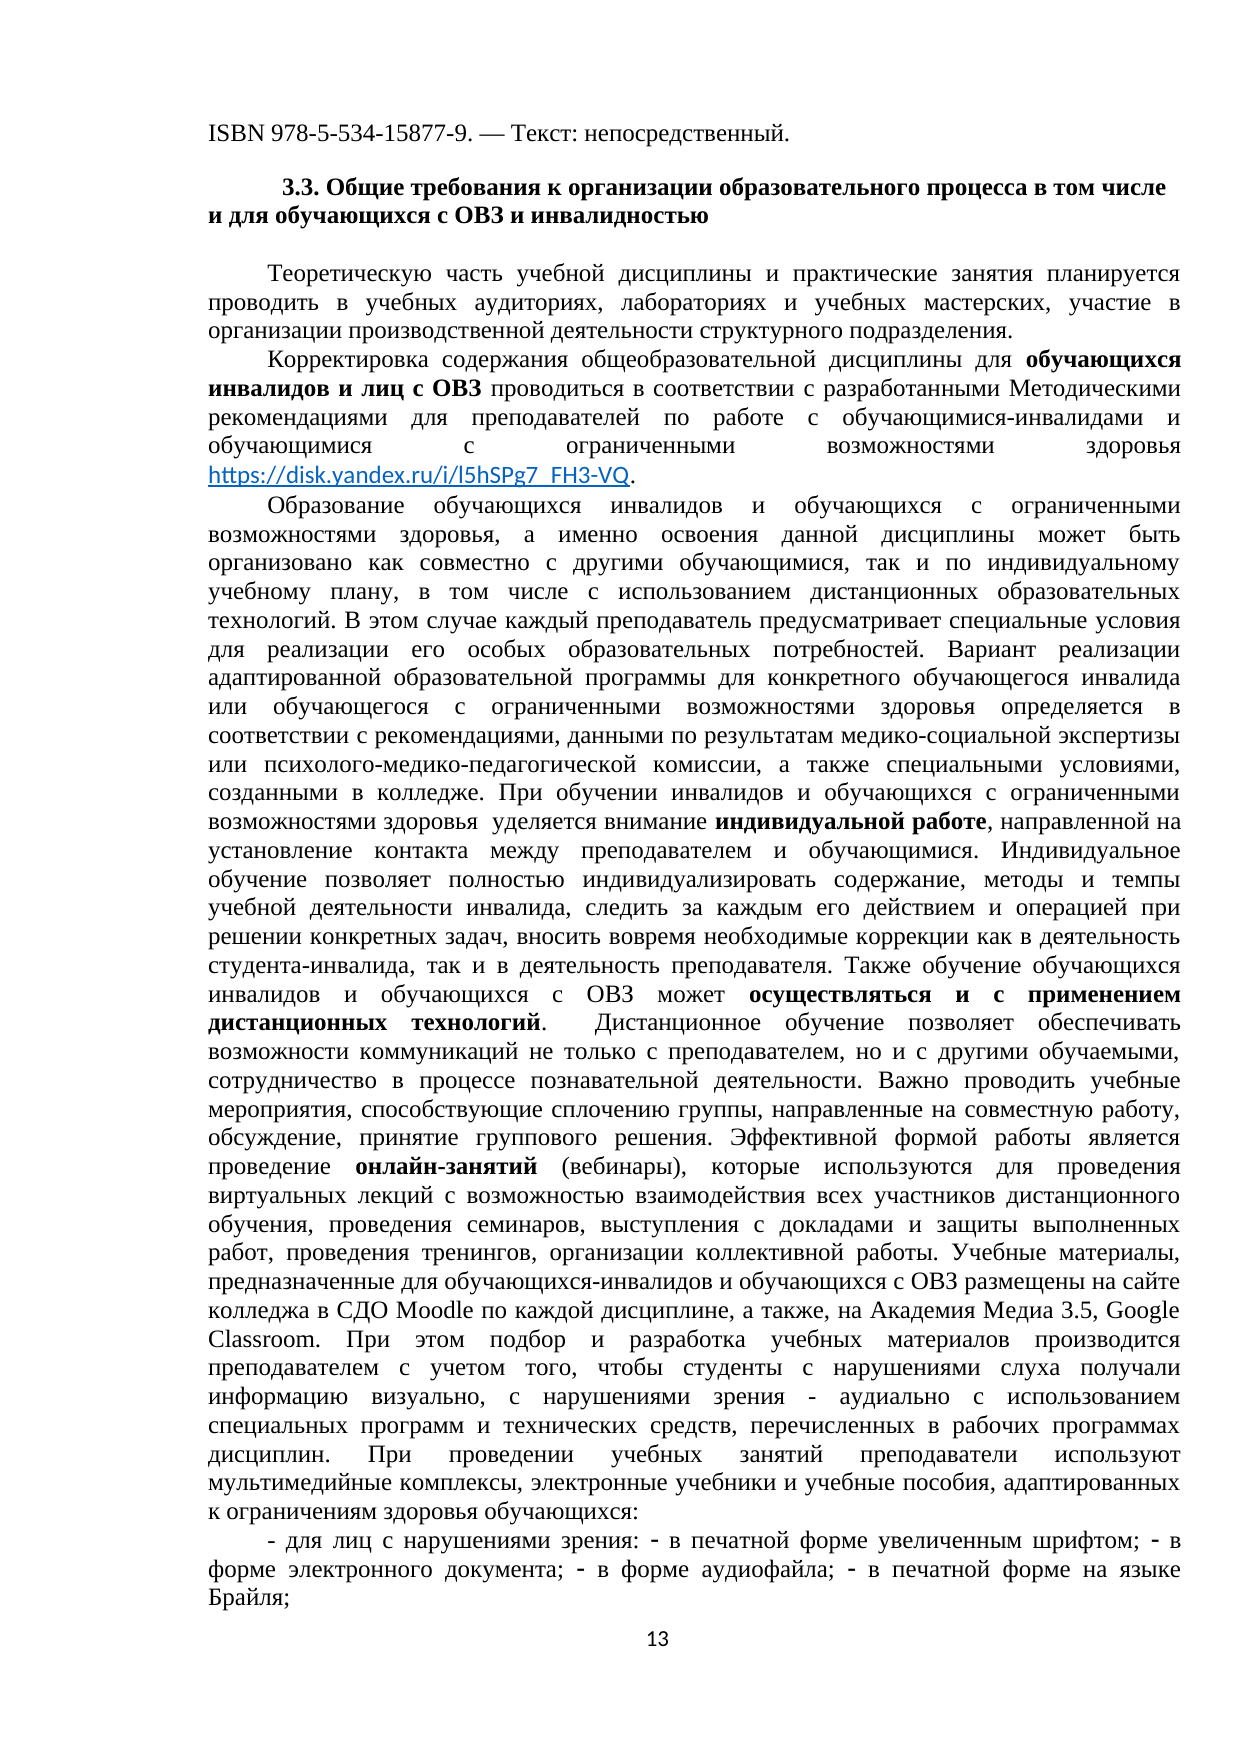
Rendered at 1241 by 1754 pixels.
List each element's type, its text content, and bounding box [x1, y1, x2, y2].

text Корректировка содержания общеобразовательной дисциплины для обучающихся инвалидов и лиц с ОВЗ проводиться в соответствии с разработанными Методическими рекомендациями для преподавателей по работе с обучающимися-инвалидами и обучающимися с ограниченными возможностями здоровья https://disk.yandex.ru/i/l5hSPg7_FH3-VQ. [208, 344, 1181, 490]
subtitle 3.3. Общие требования к организации образовательного процесса в том числе и для обучающихся с ОВЗ и инвалидностью [208, 172, 1181, 229]
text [208, 118, 1181, 147]
text Теоретическую часть учебной дисциплины и практические занятия планируется проводить в учебных аудиториях, лабораториях и учебных мастерских, участие в организации производственной деятельности структурного подразделения. [208, 258, 1181, 344]
text Образование обучающихся инвалидов и обучающихся с ограниченными возможностями здоровья, а именно освоения данной дисциплины может быть организовано как совместно с другими обучающимися, так и по индивидуальному учебному плану, в том числе с использованием дистанционных образовательных технологий. В этом случае каждый преподаватель предусматривает специальные условия для реализации его особых образовательных потребностей. Вариант реализации адаптированной образовательной программы для конкретного обучающегося инвалида или обучающегося с ограниченными возможностями здоровья определяется в соответствии с рекомендациями, данными по результатам медико-социальной экспертизы или психолого-медико-педагогической комиссии, а также специальными условиями, созданными в колледже. При обучении инвалидов и обучающихся с ограниченными возможностями здоровья уделяется внимание индивидуальной работе, направленной на установление контакта между преподавателем и обучающимися. Индивидуальное обучение позволяет полностью индивидуализировать содержание, методы и темпы учебной деятельности инвалида, следить за каждым его действием и операцией при решении конкретных задач, вносить вовремя необходимые коррекции как в деятельность студента-инвалида, так и в деятельность преподавателя. Также обучение обучающихся инвалидов и обучающихся с ОВЗ может осуществляться и с применением дистанционных технологий. Дистанционное обучение позволяет обеспечивать возможности коммуникаций не только с преподавателем, но и с другими обучаемыми, сотрудничество в процессе познавательной деятельности. Важно проводить учебные мероприятия, способствующие сплочению группы, направленные на совместную работу, обсуждение, принятие группового решения. Эффективной формой работы является проведение онлайн-занятий (вебинары), которые используются для проведения виртуальных лекций с возможностью взаимодействия всех участников дистанционного обучения, проведения семинаров, выступления с докладами и защиты выполненных работ, проведения тренингов, организации коллективной работы. Учебные материалы, предназначенные для обучающихся-инвалидов и обучающихся с ОВЗ размещены на сайте колледжа в СДО Moodle по каждой дисциплине, а также, на Академия Медиа 3.5, Google Classroom. При этом подбор и разработка учебных материалов производится преподавателем с учетом того, чтобы студенты с нарушениями слуха получали информацию визуально, с нарушениями зрения - аудиально с использованием специальных программ и технических средств, перечисленных в рабочих программах дисциплин. При проведении учебных занятий преподаватели используют мультимедийные комплексы, электронные учебники и учебные пособия, адаптированных к ограничениям здоровья обучающихся: [208, 490, 1181, 1525]
text - для лиц с нарушениями зрения: в печатной форме увеличенным шрифтом; в форме электронного документа; в форме аудиофайла; в печатной форме на языке Брайля; [208, 1525, 1181, 1611]
